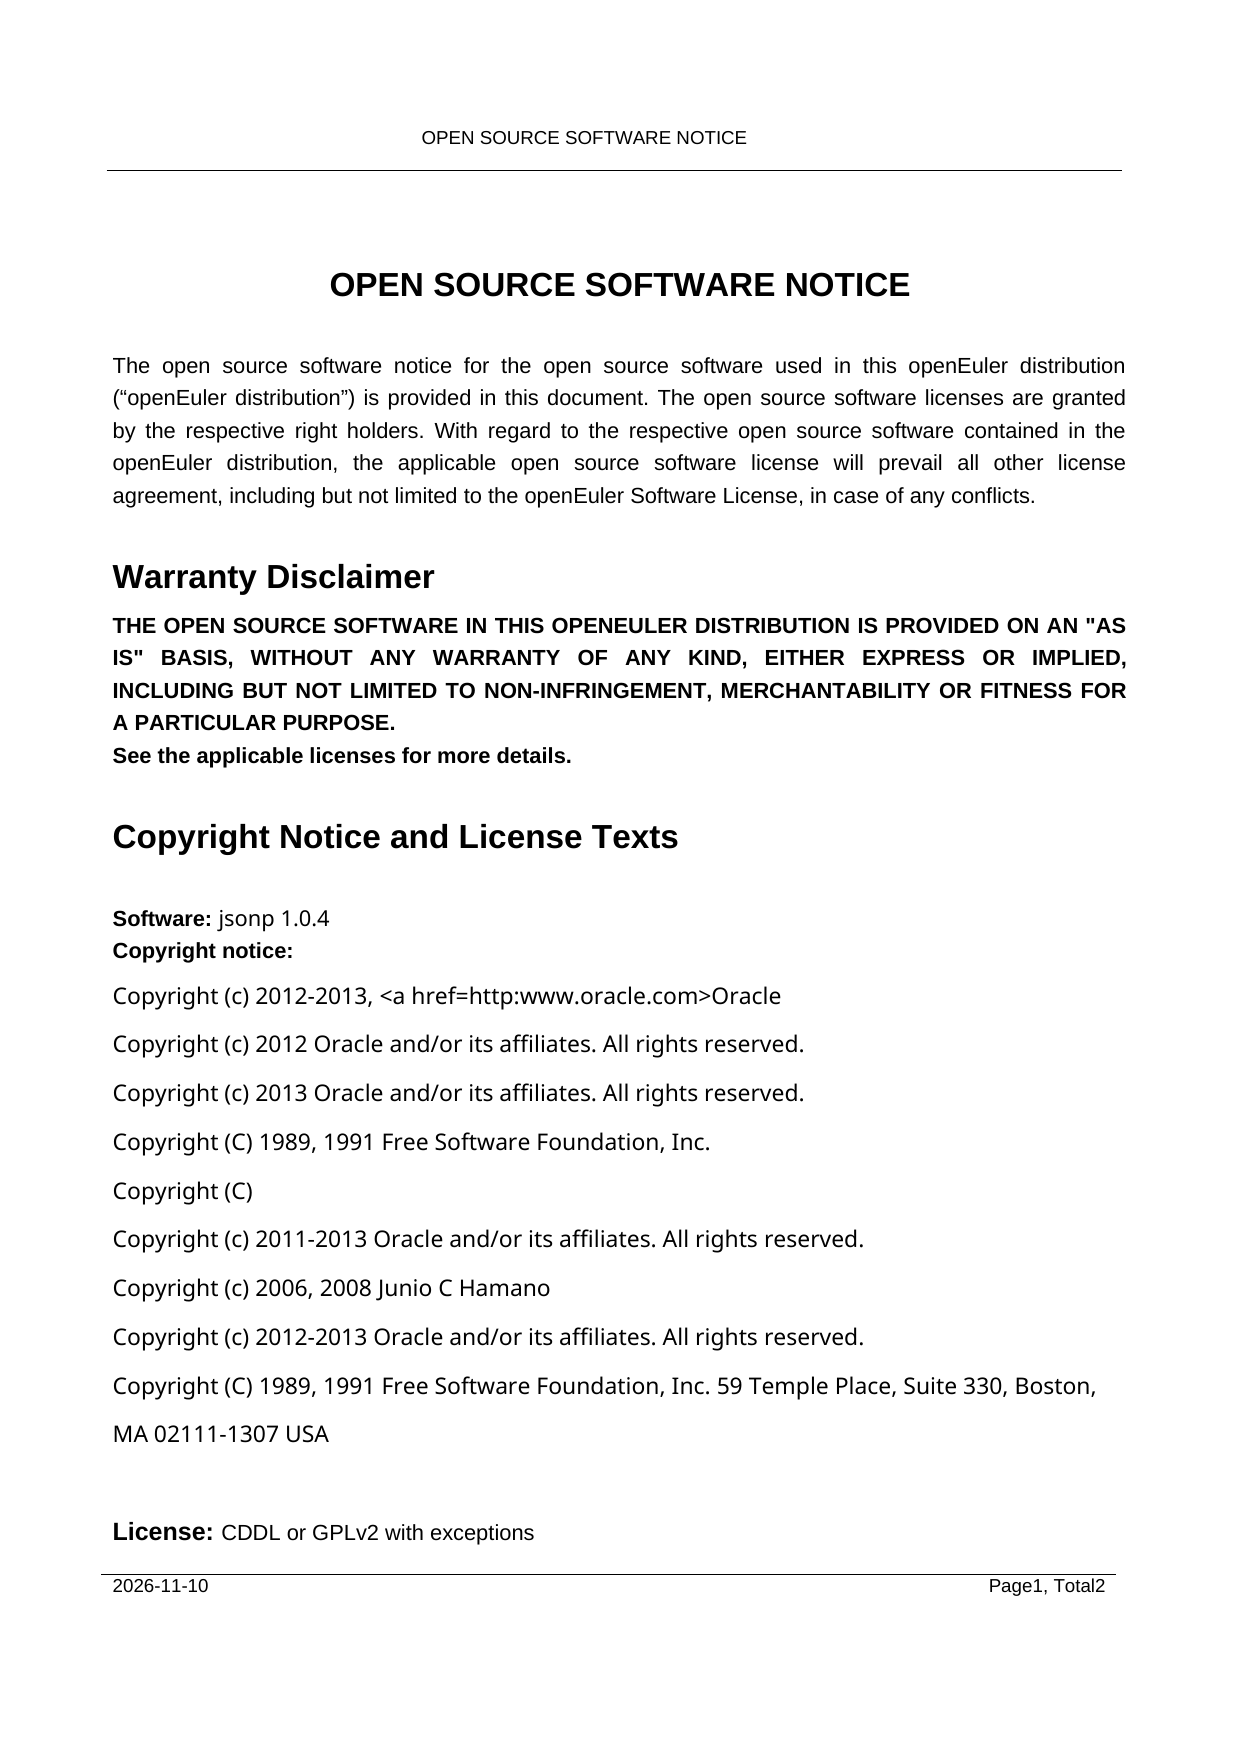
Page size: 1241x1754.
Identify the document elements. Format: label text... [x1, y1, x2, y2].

text Software: jsonp 1.0.4 [112, 901, 1128, 934]
text The open source software notice for the open source software used in this openEuler distribution (“openEuler distribution”) is provided in this document. The open source software licenses are granted by the respective right holders. With regard to the respective open source software contained in the openEuler distribution, the applicable open source software license will prevail all other license agreement, including but not limited to the openEuler Software License, in case of any conflicts. [112, 349, 1128, 511]
text Copyright (c) 2012-2013, <a href=http:www.oracle.com>Oracle Copyright (c) 2012 Oracle and/or its affiliates. All rights reserved. Copyright (c) 2013 Oracle and/or its affiliates. All rights reserved. Copyright (C) 1989, 1991 Free Software Foundation, Inc. Copyright (C) Copyright (c) 2011-2013 Oracle and/or its affiliates. All rights reserved. Copyright (c) 2006, 2008 Junio C Hamano Copyright (c) 2012-2013 Oracle and/or its affiliates. All rights reserved. Copyright (C) 1989, 1991 Free Software Foundation, Inc. 59 Temple Place, Suite 330, Boston, MA 02111-1307 USA [112, 979, 1128, 1499]
text OPEN SOURCE SOFTWARE NOTICE [112, 251, 1128, 316]
text Copyright Notice and License Texts [112, 804, 1128, 869]
text Warranty Disclaimer [112, 544, 1128, 609]
text Copyright notice: [112, 934, 1128, 966]
text THE OPEN SOURCE SOFTWARE IN THIS OPENEULER DISTRIBUTION IS PROVIDED ON AN "AS IS" BASIS, WITHOUT ANY WARRANTY OF ANY KIND, EITHER EXPRESS OR IMPLIED, INCLUDING BUT NOT LIMITED TO NON-INFRINGEMENT, MERCHANTABILITY OR FITNESS FOR A PARTICULAR PURPOSE. See the applicable licenses for more details. [112, 609, 1128, 771]
text License: CDDL or GPLv2 with exceptions [112, 1515, 1128, 1548]
